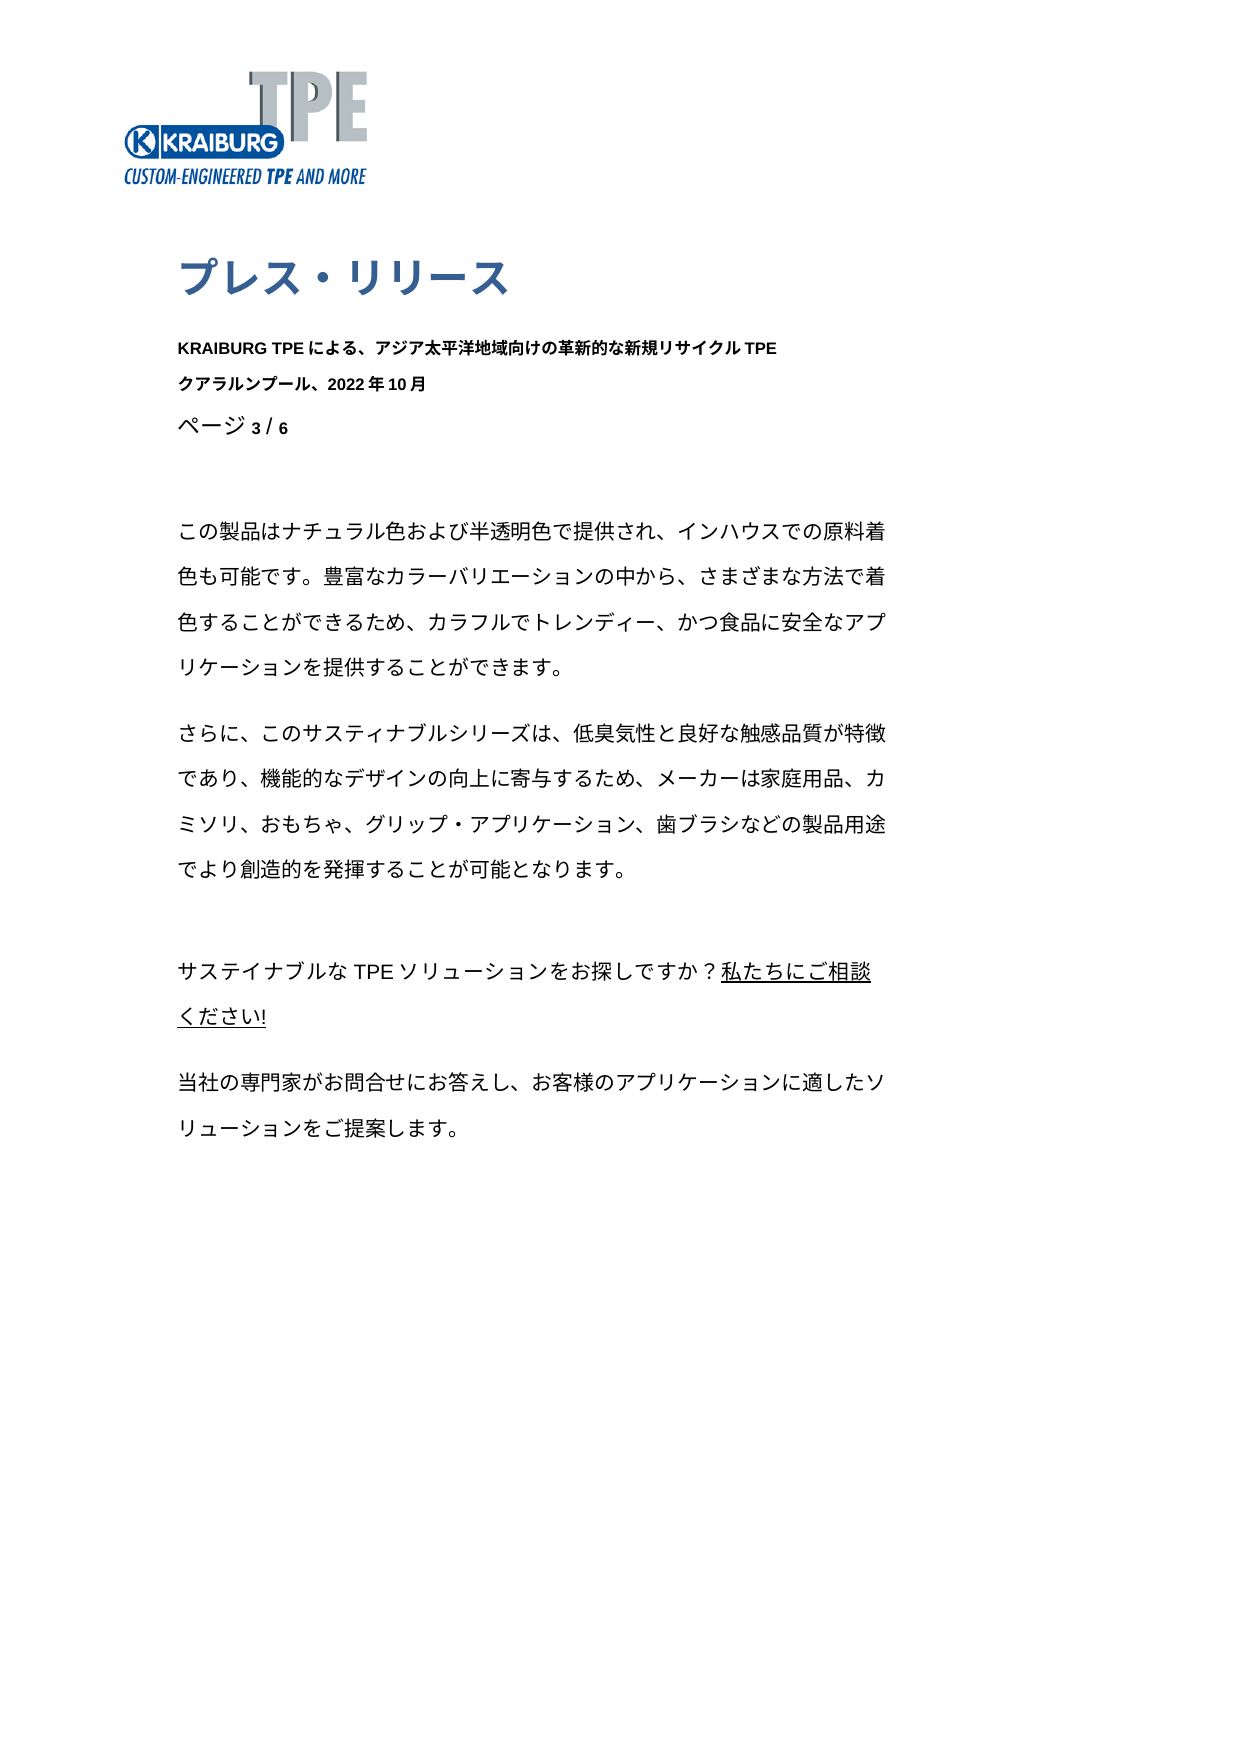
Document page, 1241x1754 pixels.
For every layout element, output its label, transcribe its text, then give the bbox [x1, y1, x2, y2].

picture [112, 55, 379, 200]
text 当社の専門家がお問合せにお答えし、お客様のアプリケーションに適したソリューションをご提案します。 [177, 1067, 886, 1142]
text サステイナブルなTPEソリューションをお探しですか？私たちにご相談ください! [177, 955, 871, 1031]
text この製品はナチュラル色および半透明色で提供され、インハウスでの原料着色も可能です。豊富なカラーバリエーションの中から、さまざまな方法で着色することができるため、カラフルでトレンディー、かつ食品に安全なアプリケーションを提供することができます。 [177, 515, 886, 681]
text さらに、このサスティナブルシリーズは、低臭気性と良好な触感品質が特徴であり、機能的なデザインの向上に寄与するため、メーカーは家庭用品、カミソリ、おもちゃ、グリップ・アプリケーション、歯ブラシなどの製品用途でより創造的を発揮することが可能となります。 [177, 717, 886, 883]
